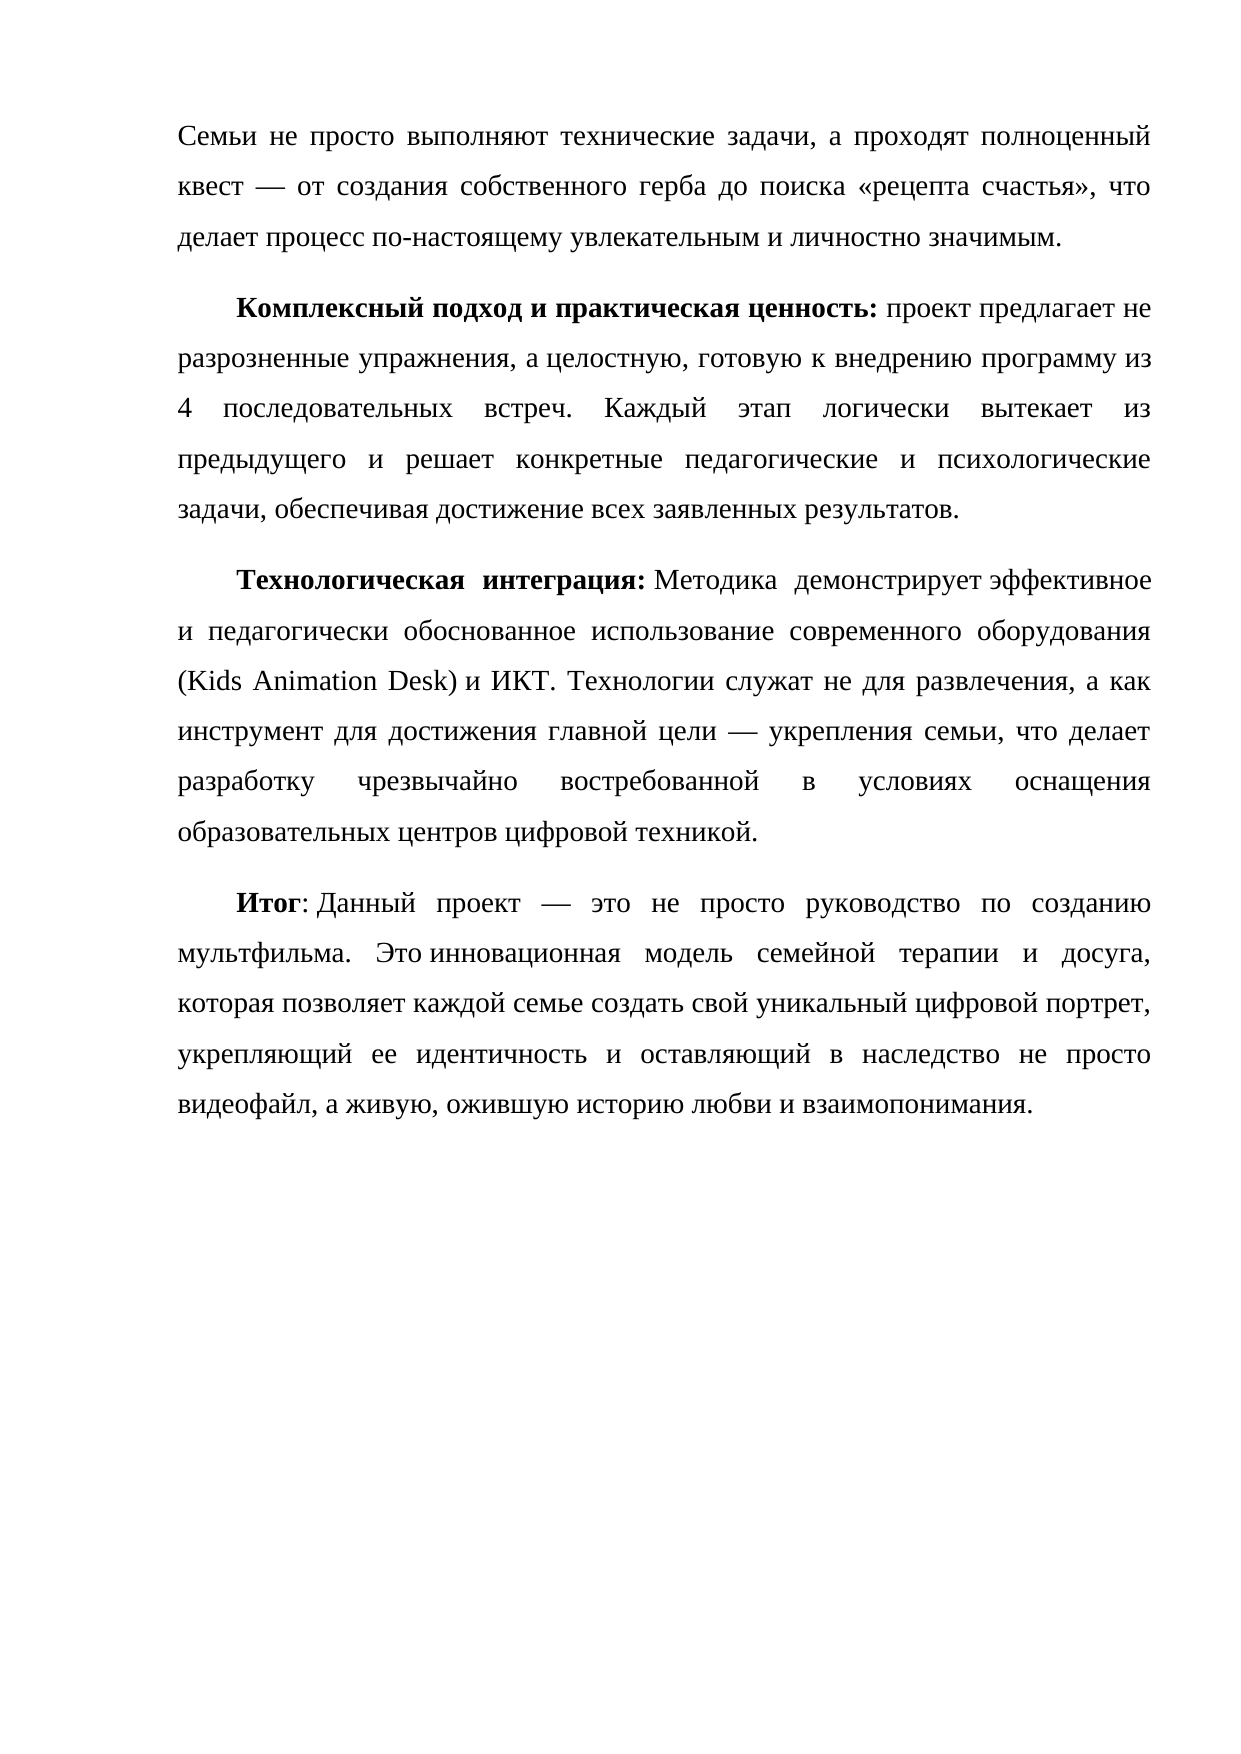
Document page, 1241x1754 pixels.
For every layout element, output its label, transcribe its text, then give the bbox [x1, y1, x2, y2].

text Комплексный подход и практическая ценность: проект предлагает не разрозненные упражнения, а целостную, готовую к внедрению программу из 4 последовательных встреч. Каждый этап логически вытекает из предыдущего и решает конкретные педагогические и психологические задачи, обеспечивая достижение всех заявленных результатов. [177, 290, 1152, 525]
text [177, 118, 1152, 252]
text Итог: Данный проект — это не просто руководство по созданию мультфильма. Это инновационная модель семейной терапии и досуга, которая позволяет каждой семье создать свой уникальный цифровой портрет, укрепляющий ее идентичность и оставляющий в наследство не просто видеофайл, а живую, ожившую историю любви и взаимопонимания. [177, 885, 1152, 1120]
text Технологическая интеграция: Методика демонстрирует эффективное и педагогически обоснованное использование современного оборудования (Kids Animation Desk) и ИКТ. Технологии служат не для развлечения, а как инструмент для достижения главной цели — укрепления семьи, что делает разработку чрезвычайно востребованной в условиях оснащения образовательных центров цифровой техникой. [177, 562, 1152, 847]
